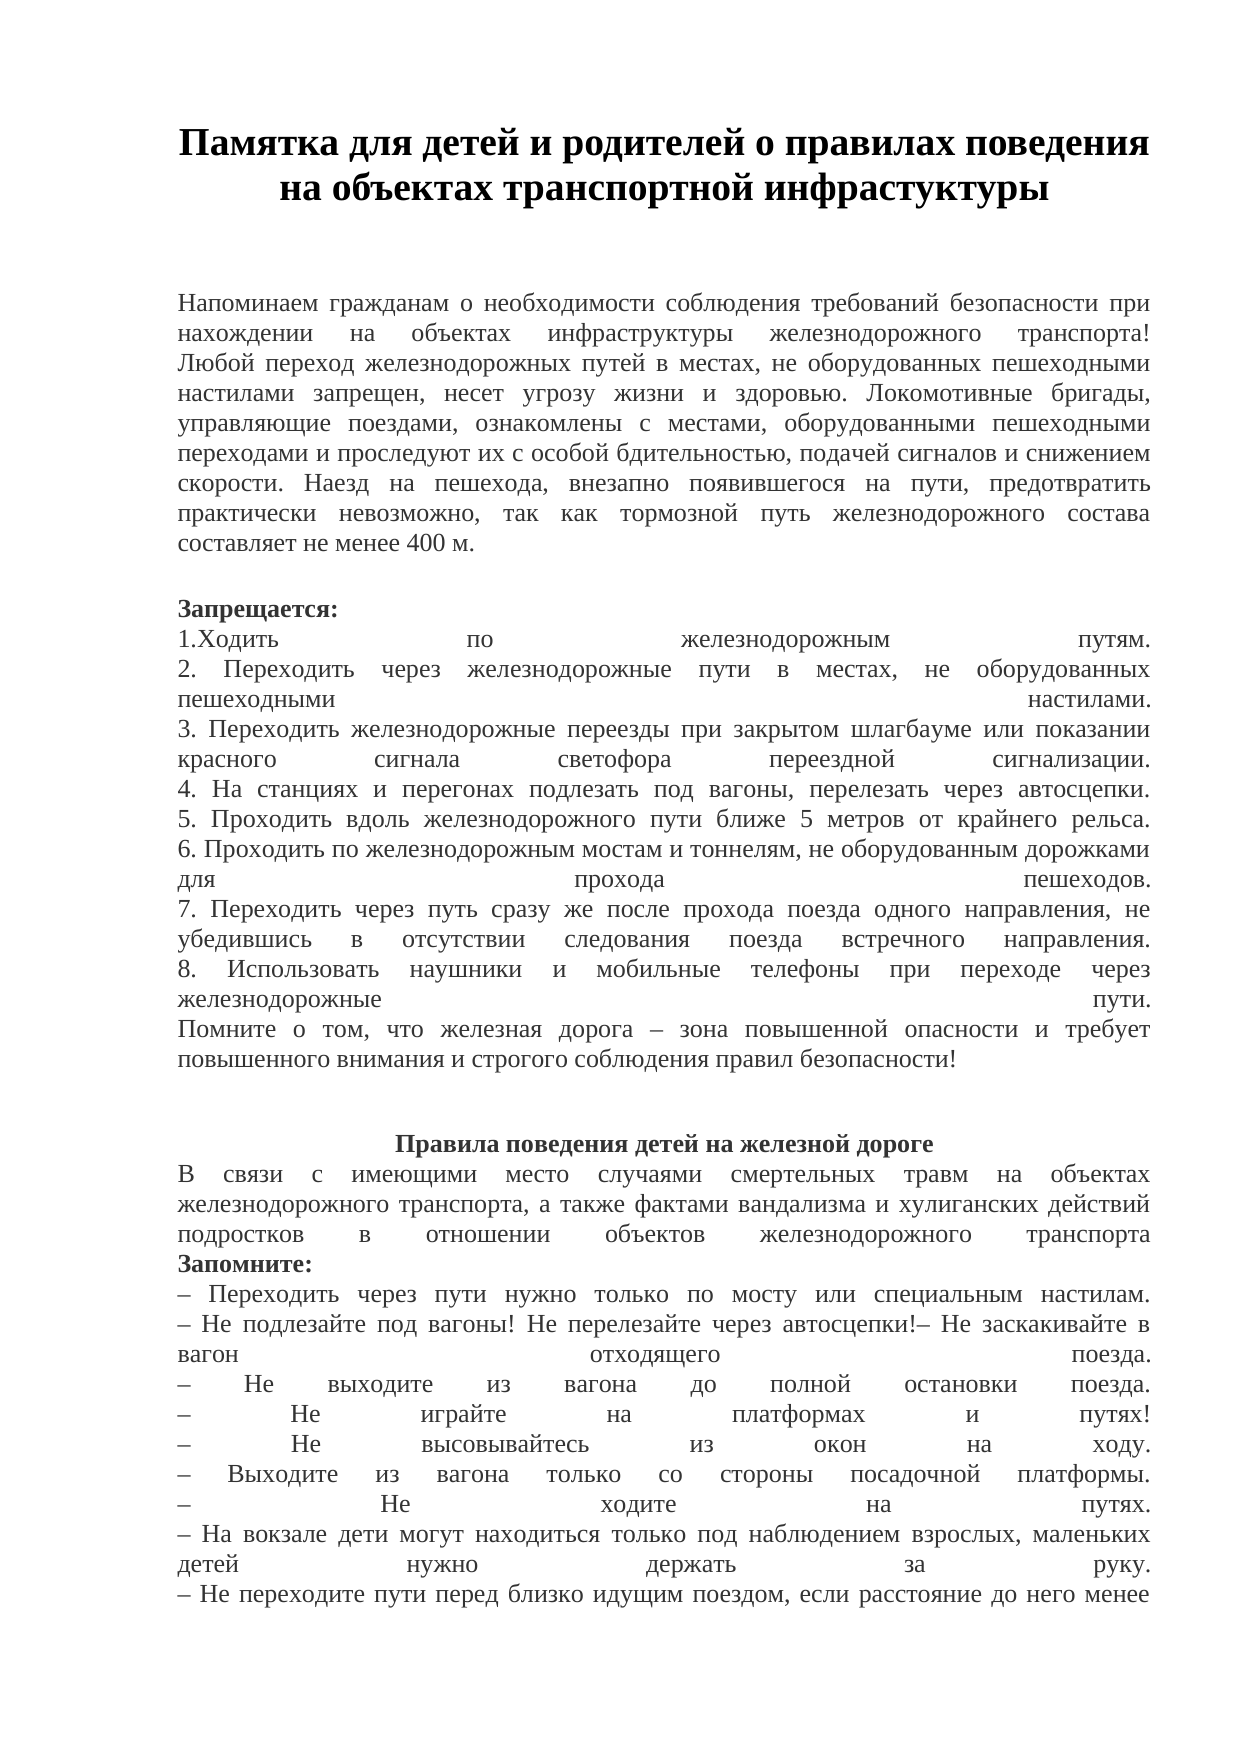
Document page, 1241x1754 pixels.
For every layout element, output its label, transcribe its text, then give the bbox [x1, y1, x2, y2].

text 1.Ходить по железнодорожным путям. 2. Переходить через железнодорожные пути в местах, не оборудованных пешеходными настилами. 3. Переходить железнодорожные переезды при закрытом шлагбауме или показании красного сигнала светофора переездной сигнализации. 4. На станциях и перегонах подлезать под вагоны, перелезать через автосцепки. 5. Проходить вдоль железнодорожного пути ближе 5 метров от крайнего рельса. 6. Проходить по железнодорожным мостам и тоннелям, не оборудованным дорожками для прохода пешеходов. 7. Переходить через путь сразу же после прохода поезда одного направления, не убедившись в отсутствии следования поезда встречного направления. 8. Использовать наушники и мобильные телефоны при переходе через железнодорожные пути. Помните о том, что железная дорога – зона повышенной опасности и требует повышенного внимания и строгого соблюдения правил безопасности! [177, 623, 1152, 1073]
text Запрещается: [177, 593, 1152, 623]
text Памятка для детей и родителей о правилах поведения на объектах транспортной инфрастуктуры [177, 118, 1152, 209]
text Правила поведения детей на железной дороге [177, 1128, 1152, 1158]
text Напоминаем гражданам о необходимости соблюдения требований безопасности при нахождении на объектах инфраструктуры железнодорожного транспорта! Любой переход железнодорожных путей в местах, не оборудованных пешеходными настилами запрещен, несет угрозу жизни и здоровью. Локомотивные бригады, управляющие поездами, ознакомлены с местами, оборудованными пешеходными переходами и проследуют их с особой бдительностью, подачей сигналов и снижением скорости. Наезд на пешехода, внезапно появившегося на пути, предотвратить практически невозможно, так как тормозной путь железнодорожного состава составляет не менее 400 м. [177, 287, 1152, 557]
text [177, 1158, 1152, 1608]
